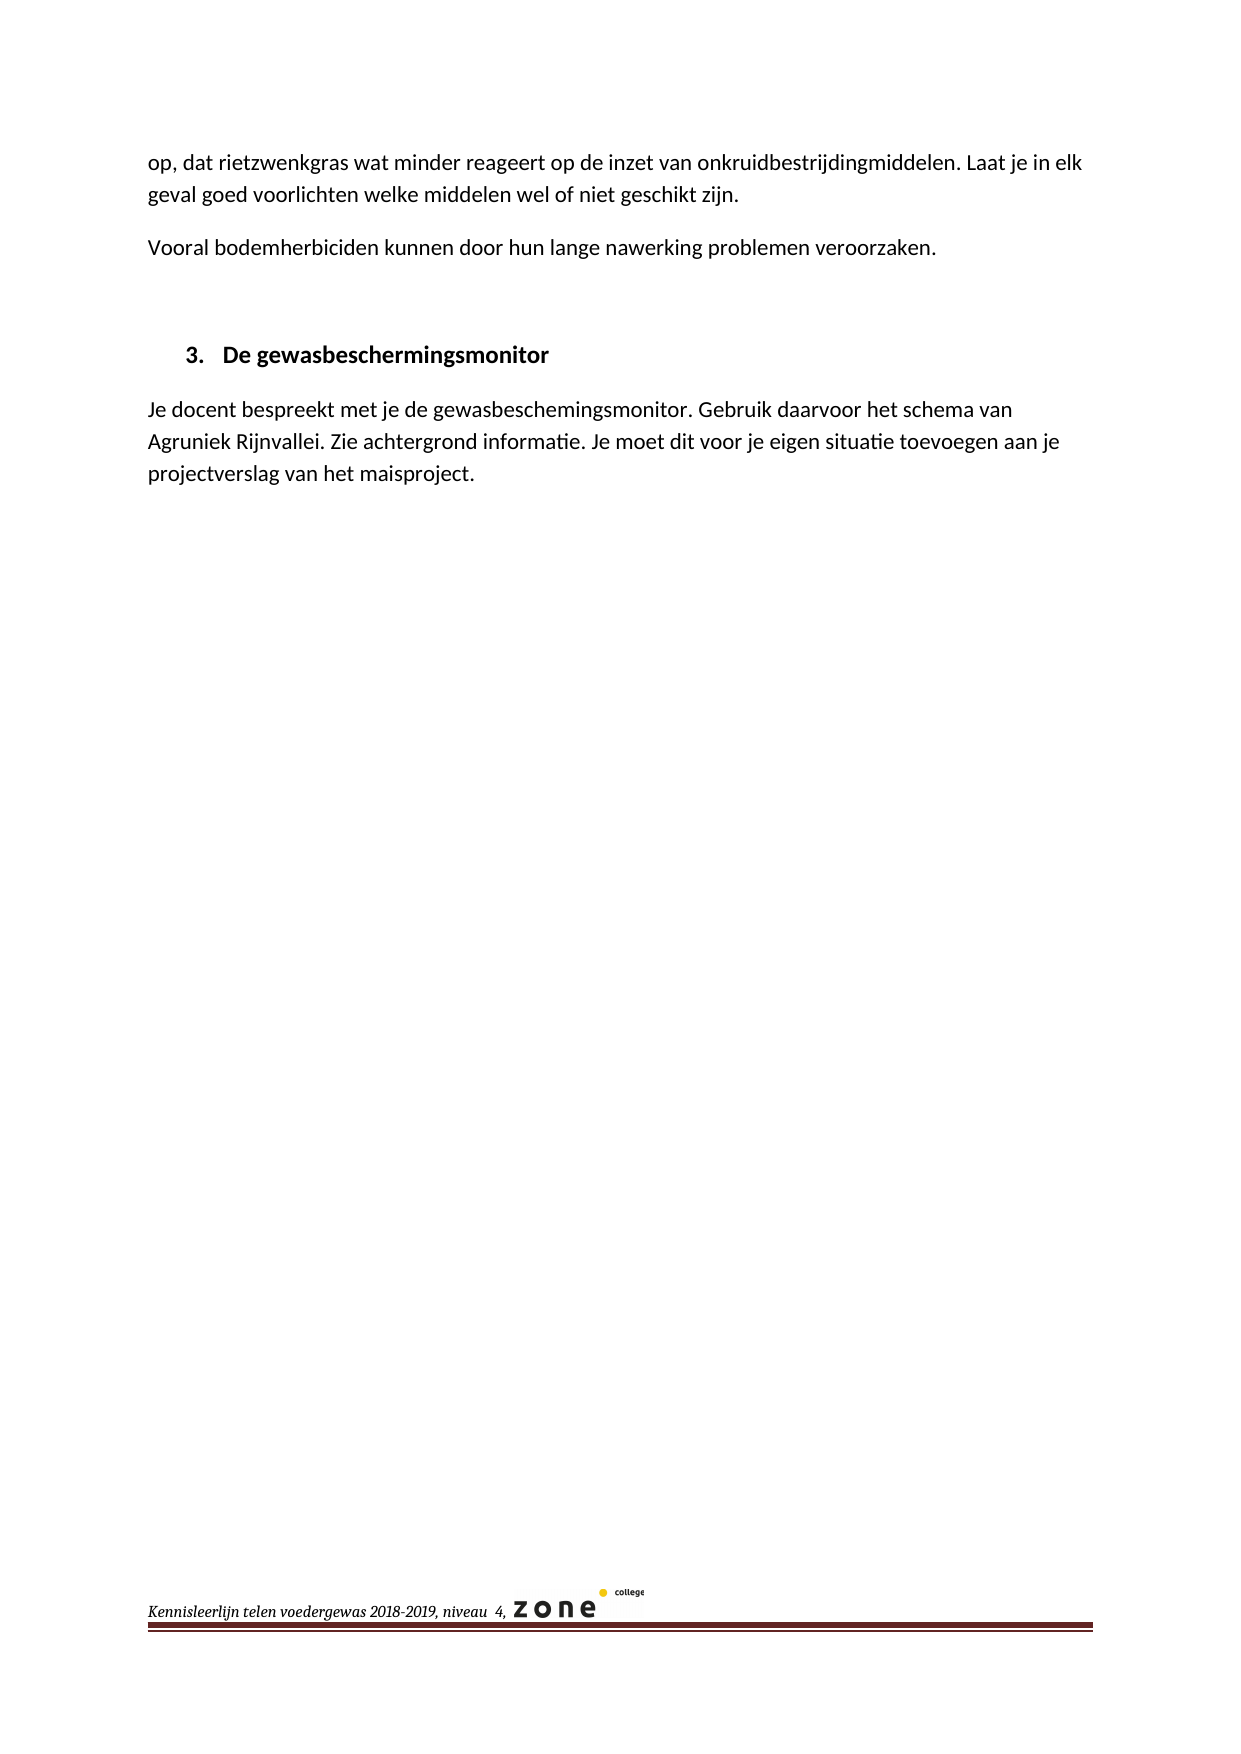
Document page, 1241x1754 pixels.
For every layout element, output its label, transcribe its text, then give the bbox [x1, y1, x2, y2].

list De gewasbeschermingsmonitor [185, 339, 1093, 369]
text Vooral bodemherbiciden kunnen door hun lange nawerking problemen veroorzaken. [148, 233, 1093, 261]
text Je docent bespreekt met je de gewasbeschemingsmonitor. Gebruik daarvoor het schema van Agruniek Rijnvallei. Zie achtergrond informatie. Je moet dit voor je eigen situatie toevoegen aan je projectverslag van het maisproject. [148, 395, 1093, 487]
picture [514, 1589, 644, 1618]
